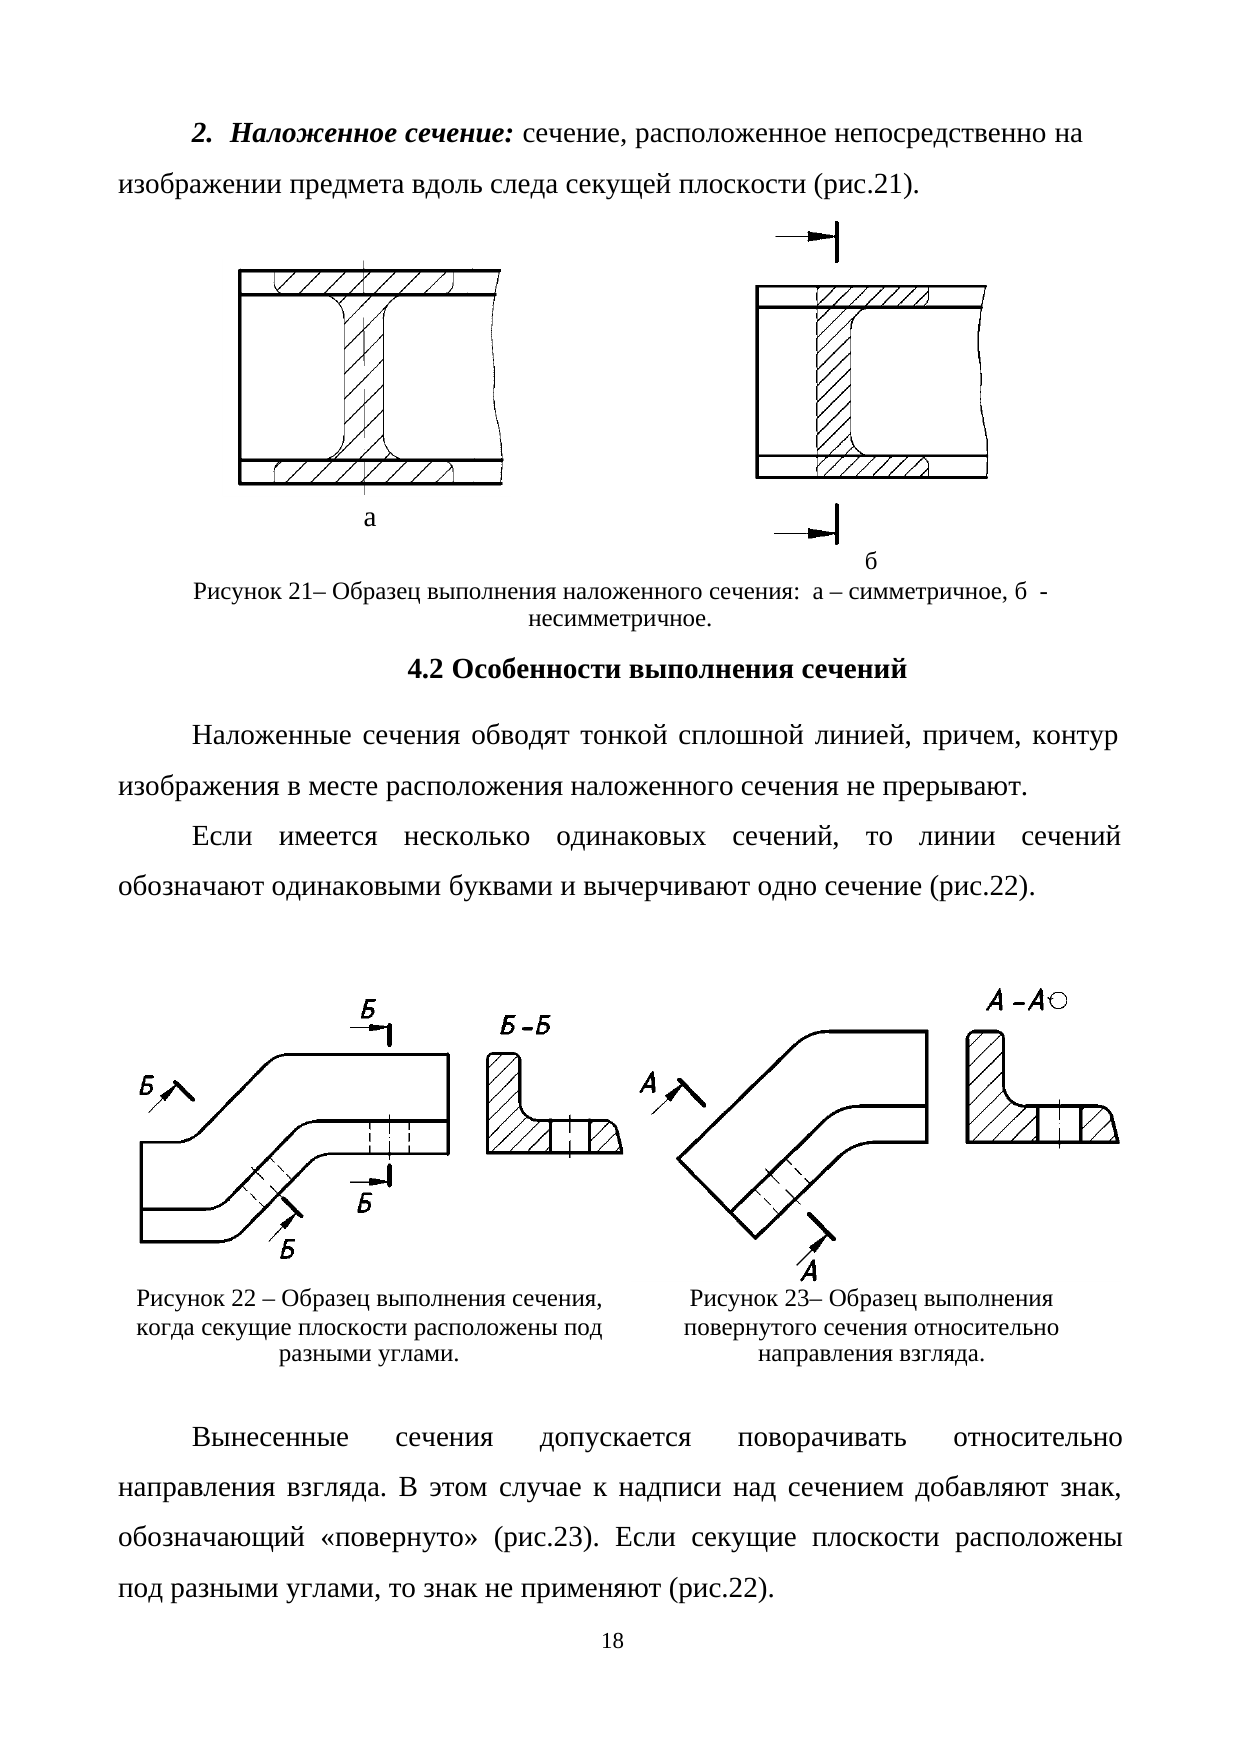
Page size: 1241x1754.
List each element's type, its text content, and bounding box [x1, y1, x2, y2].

subtitle Особенности выполнения сечений [407, 651, 1215, 684]
table_header [109, 970, 625, 1283]
table_cell Рисунок 23– Образец выполнения повернутого сечения относительно направления взгляда. [625, 1283, 1144, 1369]
list Наложенное сечение: сечение, расположенное непосредственно на изображении предмета вдоль следа секущей плоскости (рис.21). [118, 115, 1122, 199]
picture [755, 221, 989, 545]
text Если имеется несколько одинаковых сечений, то линии сечений обозначают одинаковыми буквами и вычерчивают одно сечение (рис.22). [118, 818, 1122, 902]
table_cell Рисунок 21– Образец выполнения наложенного сечения: а – симметричное, б - несимметричное. [172, 577, 1069, 634]
picture [222, 259, 512, 497]
table_header б [630, 217, 1069, 577]
text Вынесенные сечения допускается поворачивать относительно направления взгляда. В этом случае к надписи над сечением добавляют знак, обозначающий «повернуто» (рис.23). Если секущие плоскости расположены под разными углами, то знак не применяют (рис.22). [118, 1419, 1123, 1603]
table_header а [172, 217, 630, 577]
table_header [625, 970, 1144, 1283]
picture [139, 999, 624, 1259]
table_cell Рисунок 22 – Образец выполнения сечения, когда секущие плоскости расположены под разными углами. [109, 1283, 625, 1369]
picture [631, 988, 1122, 1282]
text Наложенные сечения обводят тонкой сплошной линией, причем, контур изображения в месте расположения наложенного сечения не прерывают. [118, 717, 1215, 801]
